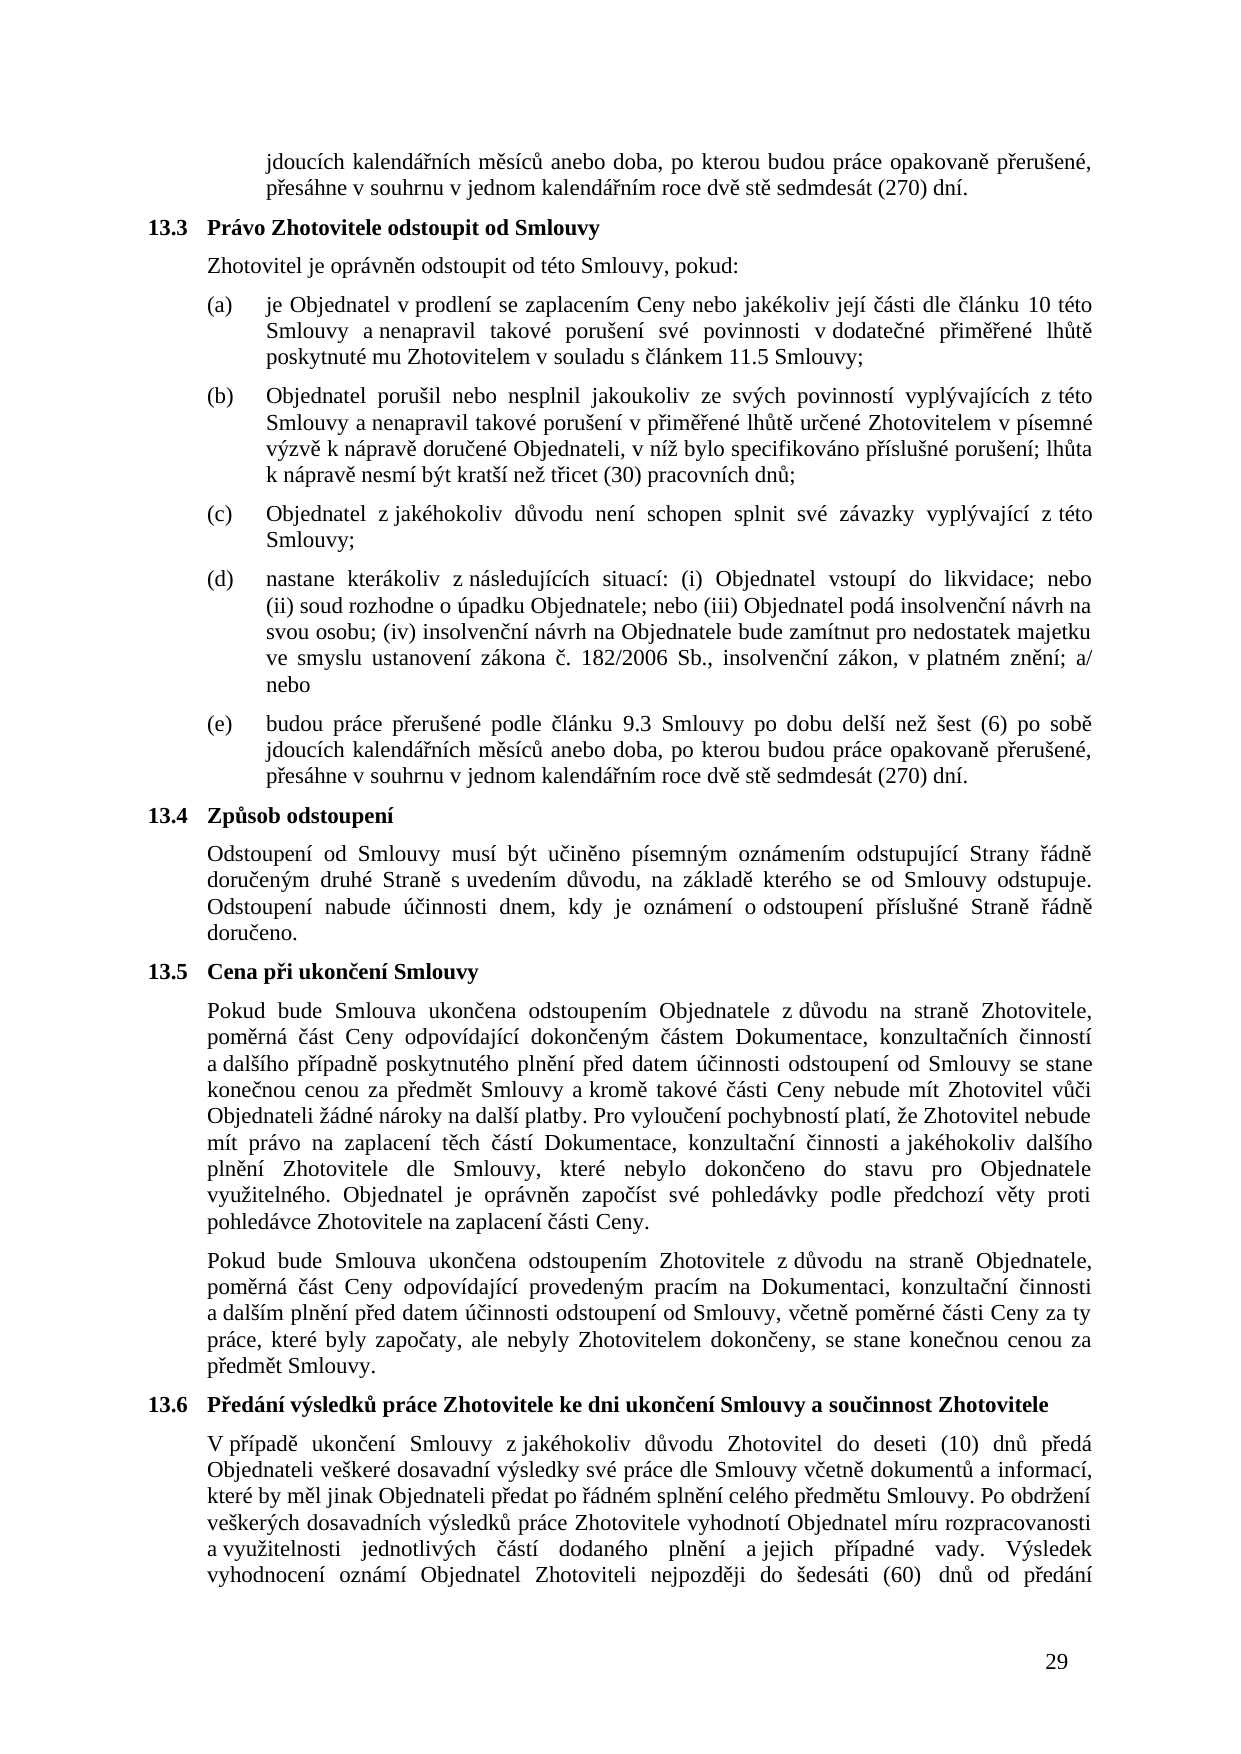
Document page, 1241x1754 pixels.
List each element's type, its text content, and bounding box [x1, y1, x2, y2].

subtitle Předání výsledků práce Zhotovitele ke dni ukončení Smlouvy a součinnost Zhotovitele [148, 1392, 1092, 1418]
subtitle Způsob odstoupení [148, 802, 1092, 828]
list nastane kterákoliv z následujících situací: (i) Objednatel vstoupí do likvidace; nebo (ii) soud rozhodne o úpadku Objednatele; nebo (iii) Objednatel podá insolvenční návrh na svou osobu; (iv) insolvenční návrh na Objednatele bude zamítnut pro nedostatek majetku ve smyslu ustanovení zákona č. 182/2006 Sb., insolvenční zákon, v platném znění; a/ nebo [207, 565, 1092, 697]
text Odstoupení od Smlouvy musí být učiněno písemným oznámením odstupující Strany řádně doručeným druhé Straně s uvedením důvodu, na základě kterého se od Smlouvy odstupuje. Odstoupení nabude účinnosti dnem, kdy je oznámení o odstoupení příslušné Straně řádně doručeno. [207, 840, 1092, 946]
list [207, 148, 1092, 200]
list je Objednatel v prodlení se zaplacením Ceny nebo jakékoliv její části dle článku 10 této Smlouvy a nenapravil takové porušení své povinnosti v dodatečné přiměřené lhůtě poskytnuté mu Zhotovitelem v souladu s článkem 11.5 Smlouvy; [207, 291, 1092, 370]
subtitle Právo Zhotovitele odstoupit od Smlouvy [148, 213, 1092, 240]
list Objednatel z jakéhokoliv důvodu není schopen splnit své závazky vyplývající z této Smlouvy; [207, 500, 1092, 553]
text Pokud bude Smlouva ukončena odstoupením Zhotovitele z důvodu na straně Objednatele, poměrná část Ceny odpovídající provedeným pracím na Dokumentaci, konzultační činnosti a dalším plnění před datem účinnosti odstoupení od Smlouvy, včetně poměrné části Ceny za ty práce, které byly započaty, ale nebyly Zhotovitelem dokončeny, se stane konečnou cenou za předmět Smlouvy. [207, 1247, 1092, 1378]
text Zhotovitel je oprávněn odstoupit od této Smlouvy, pokud: [207, 252, 1092, 278]
subtitle Cena při ukončení Smlouvy [148, 958, 1092, 985]
text Pokud bude Smlouva ukončena odstoupením Objednatele z důvodu na straně Zhotovitele, poměrná část Ceny odpovídající dokončeným částem Dokumentace, konzultačních činností a dalšího případně poskytnutého plnění před datem účinnosti odstoupení od Smlouvy se stane konečnou cenou za předmět Smlouvy a kromě takové části Ceny nebude mít Zhotovitel vůči Objednateli žádné nároky na další platby. Pro vyloučení pochybností platí, že Zhotovitel nebude mít právo na zaplacení těch částí Dokumentace, konzultační činnosti a jakéhokoliv dalšího plnění Zhotovitele dle Smlouvy, které nebylo dokončeno do stavu pro Objednatele využitelného. Objednatel je oprávněn započíst své pohledávky podle předchozí věty proti pohledávce Zhotovitele na zaplacení části Ceny. [207, 997, 1092, 1234]
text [207, 1430, 1092, 1588]
list Objednatel porušil nebo nesplnil jakoukoliv ze svých povinností vyplývajících z této Smlouvy a nenapravil takové porušení v přiměřené lhůtě určené Zhotovitelem v písemné výzvě k nápravě doručené Objednateli, v níž bylo specifikováno příslušné porušení; lhůta k nápravě nesmí být kratší než třicet (30) pracovních dnů; [207, 382, 1092, 488]
